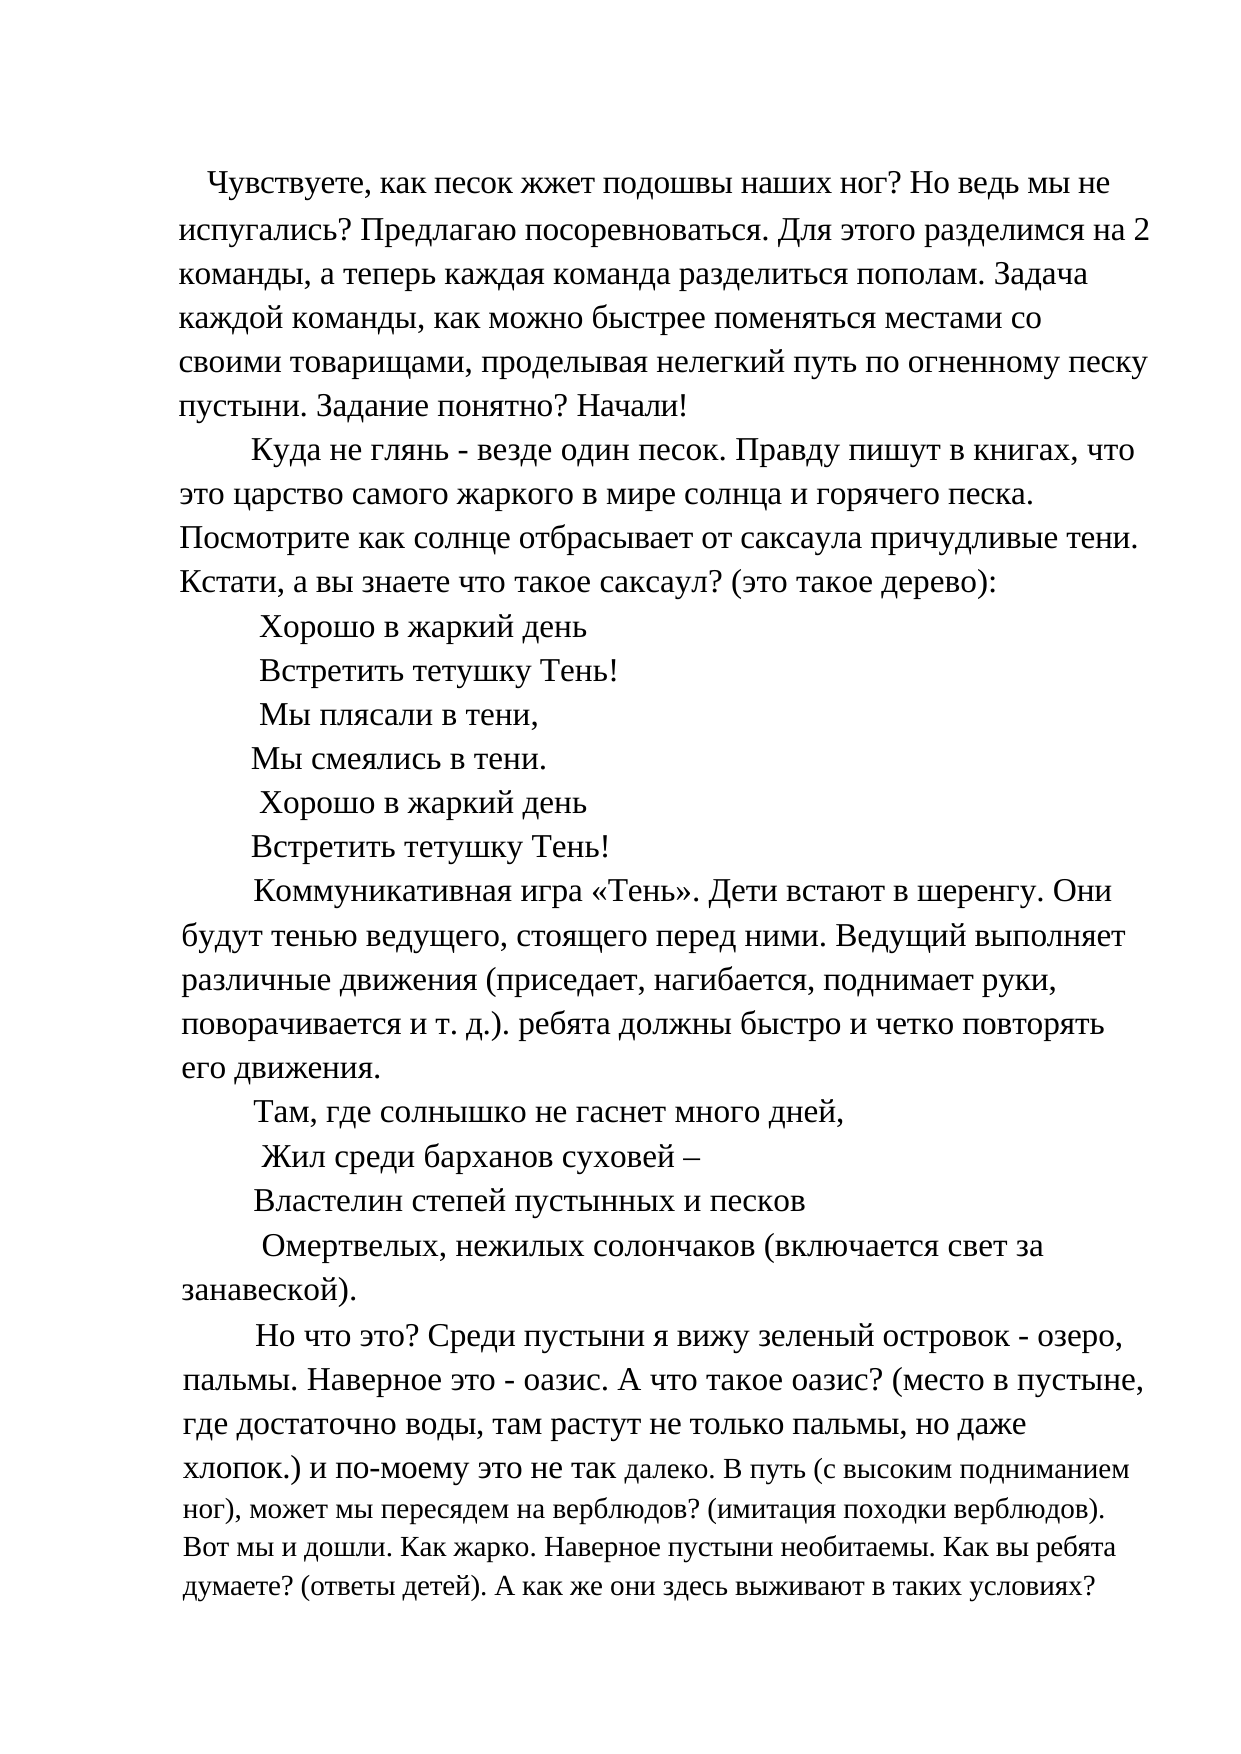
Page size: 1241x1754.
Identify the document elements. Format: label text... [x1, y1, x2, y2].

text Властелин степей пустынных и песков [181, 1181, 1152, 1219]
text Мы смеялись в тени. [179, 738, 1152, 776]
text Хорошо в жаркий день [179, 606, 1152, 644]
text Омертвелых, нежилых солончаков (включается свет за занавеской). [181, 1225, 1152, 1308]
text Чувствуете, как песок жжет подошвы наших ног? Но ведь мы не [177, 163, 1146, 201]
text Жил среди барханов суховей – [181, 1136, 1152, 1174]
text Коммуникативная игра «Тень». Дети встают в шеренгу. Они будут тенью ведущего, стоящего перед ними. Ведущий выполняет различные движения (приседает, нагибается, поднимает руки, поворачивается и т. д.). ребята должны быстро и четко повторять его движения. [181, 871, 1152, 1085]
text Там, где солнышко не гаснет много дней, [181, 1092, 1152, 1130]
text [183, 1315, 1152, 1602]
text испугались? Предлагаю посоревноваться. Для этого разделимся на 2 [178, 209, 1152, 248]
text Встретить тетушку Тень! [179, 650, 1152, 688]
text Встретить тетушку Тень! [179, 826, 1152, 864]
text Мы плясали в тени, [179, 694, 1152, 732]
text Хорошо в жаркий день [179, 782, 1152, 820]
text Куда не глянь - везде один песок. Правду пишут в книгах, что это царство самого жаркого в мире солнца и горячего песка. Посмотрите как солнце отбрасывает от саксаула причудливые тени. Кстати, а вы знаете что такое саксаул? (это такое дерево): [179, 429, 1152, 600]
text команды, а теперь каждая команда разделиться пополам. Задача каждой команды, как можно быстрее поменяться местами со своими товарищами, проделывая нелегкий путь по огненному песку пустыни. Задание понятно? Начали! [178, 253, 1152, 424]
